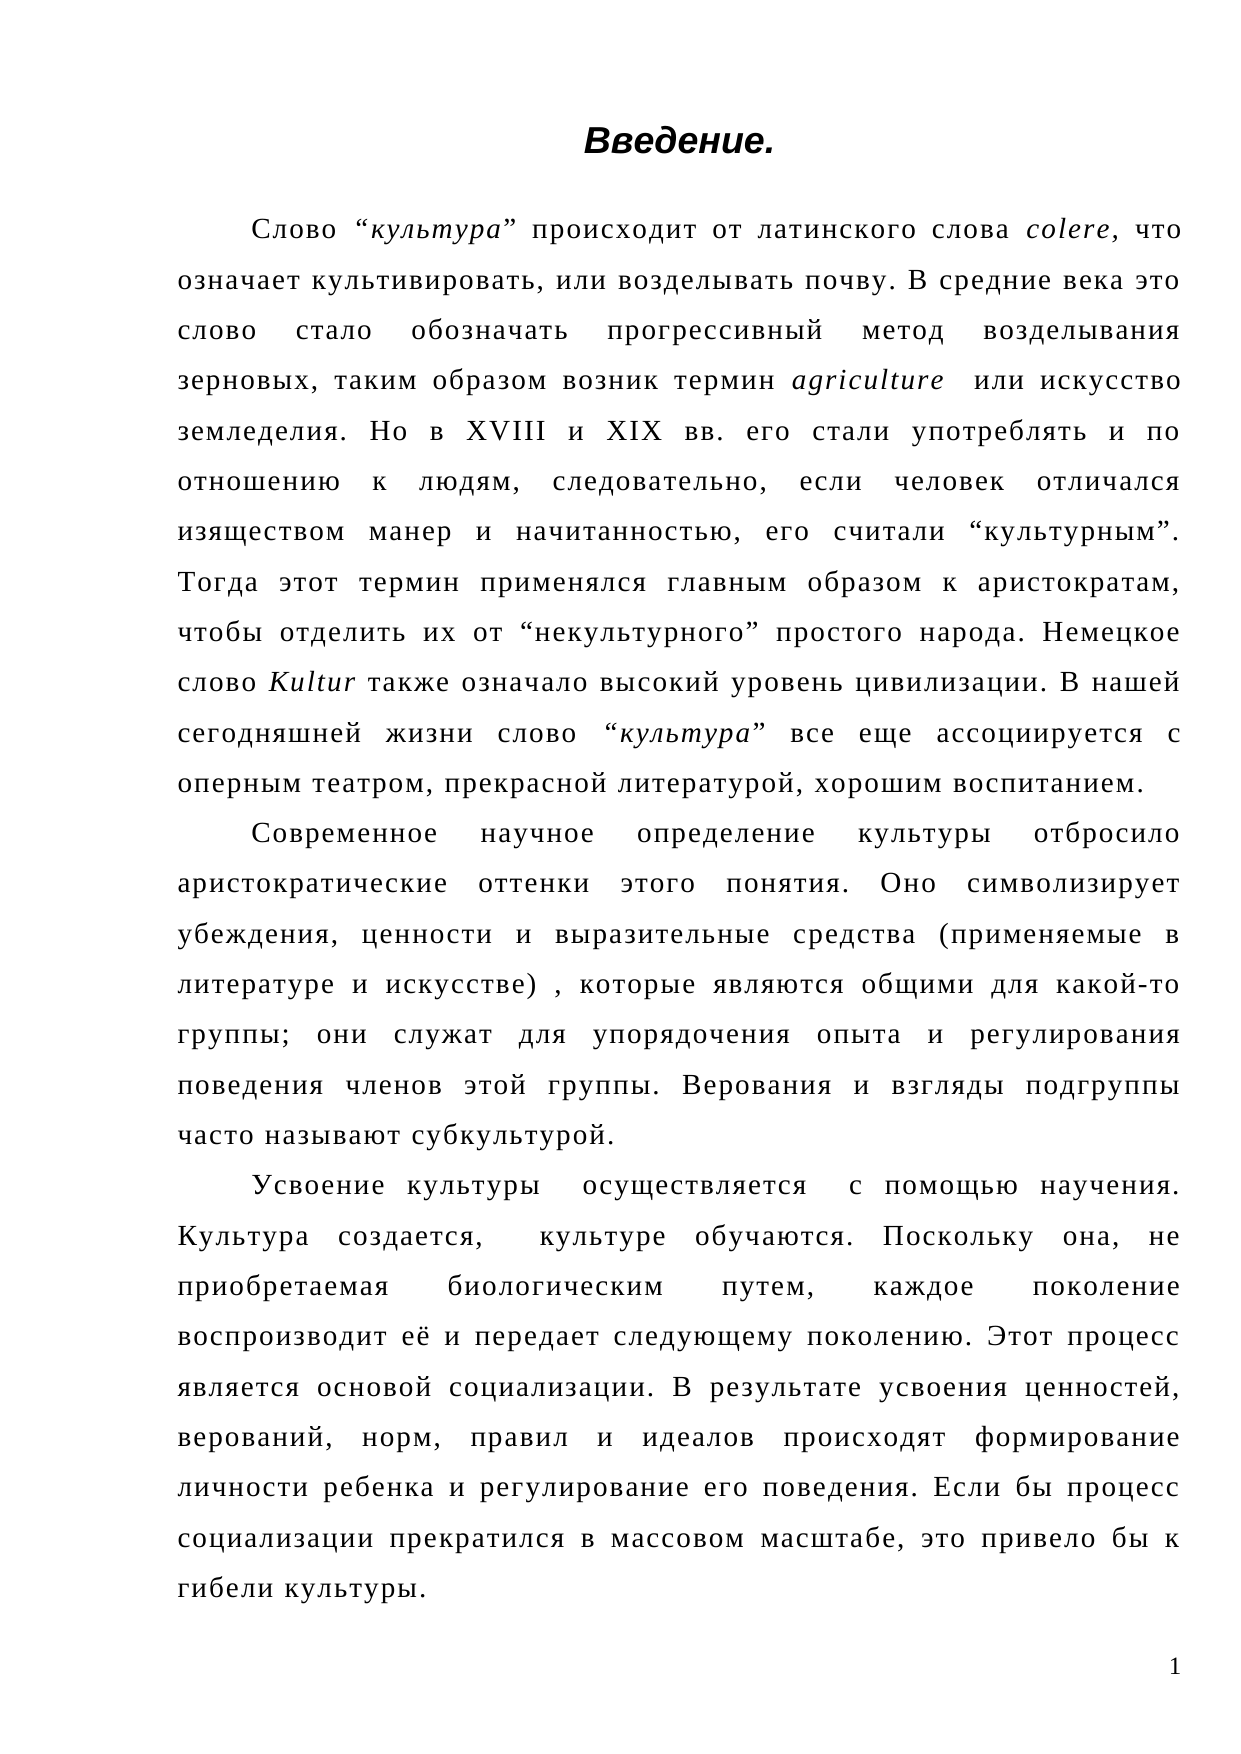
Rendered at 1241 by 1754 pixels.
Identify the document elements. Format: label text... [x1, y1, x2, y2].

text Усвоение культуры осуществляется с помощью научения. Культура создается, культуре обучаются. Поскольку она, не приобретаемая биологическим путем, каждое поколение воспроизводит её и передает следующему поколению. Этот процесс является основой социализации. В результате усвоения ценностей, верований, норм, правил и идеалов происходят формирование личности ребенка и регулирование его поведения. Если бы процесс социализации прекратился в массовом масштабе, это привело бы к гибели культуры. [177, 1167, 1181, 1603]
text Слово “культура” происходит от латинского слова colere, что означает культивировать, или возделывать почву. В средние века это слово стало обозначать прогрессивный метод возделывания зерновых, таким образом возник термин agriculture или искусство земледелия. Но в XVIII и XIX вв. его стали употреблять и по отношению к людям, следовательно, если человек отличался изяществом манер и начитанностью, его считали “культурным”. Тогда этот термин применялся главным образом к аристократам, чтобы отделить их от “некультурного” простого народа. Немецкое слово Kultur также означало высокий уровень цивилизации. В нашей сегодняшней жизни слово “культура” все еще ассоциируется с оперным театром, прекрасной литературой, хорошим воспитанием. [177, 212, 1181, 798]
text Введение. [177, 118, 1181, 161]
text Современное научное определение культуры отбросило аристократические оттенки этого понятия. Оно символизирует убеждения, ценности и выразительные средства (применяемые в литературе и искусстве) , которые являются общими для какой-то группы; они служат для упорядочения опыта и регулирования поведения членов этой группы. Верования и взгляды подгруппы часто называют субкультурой. [177, 815, 1181, 1151]
